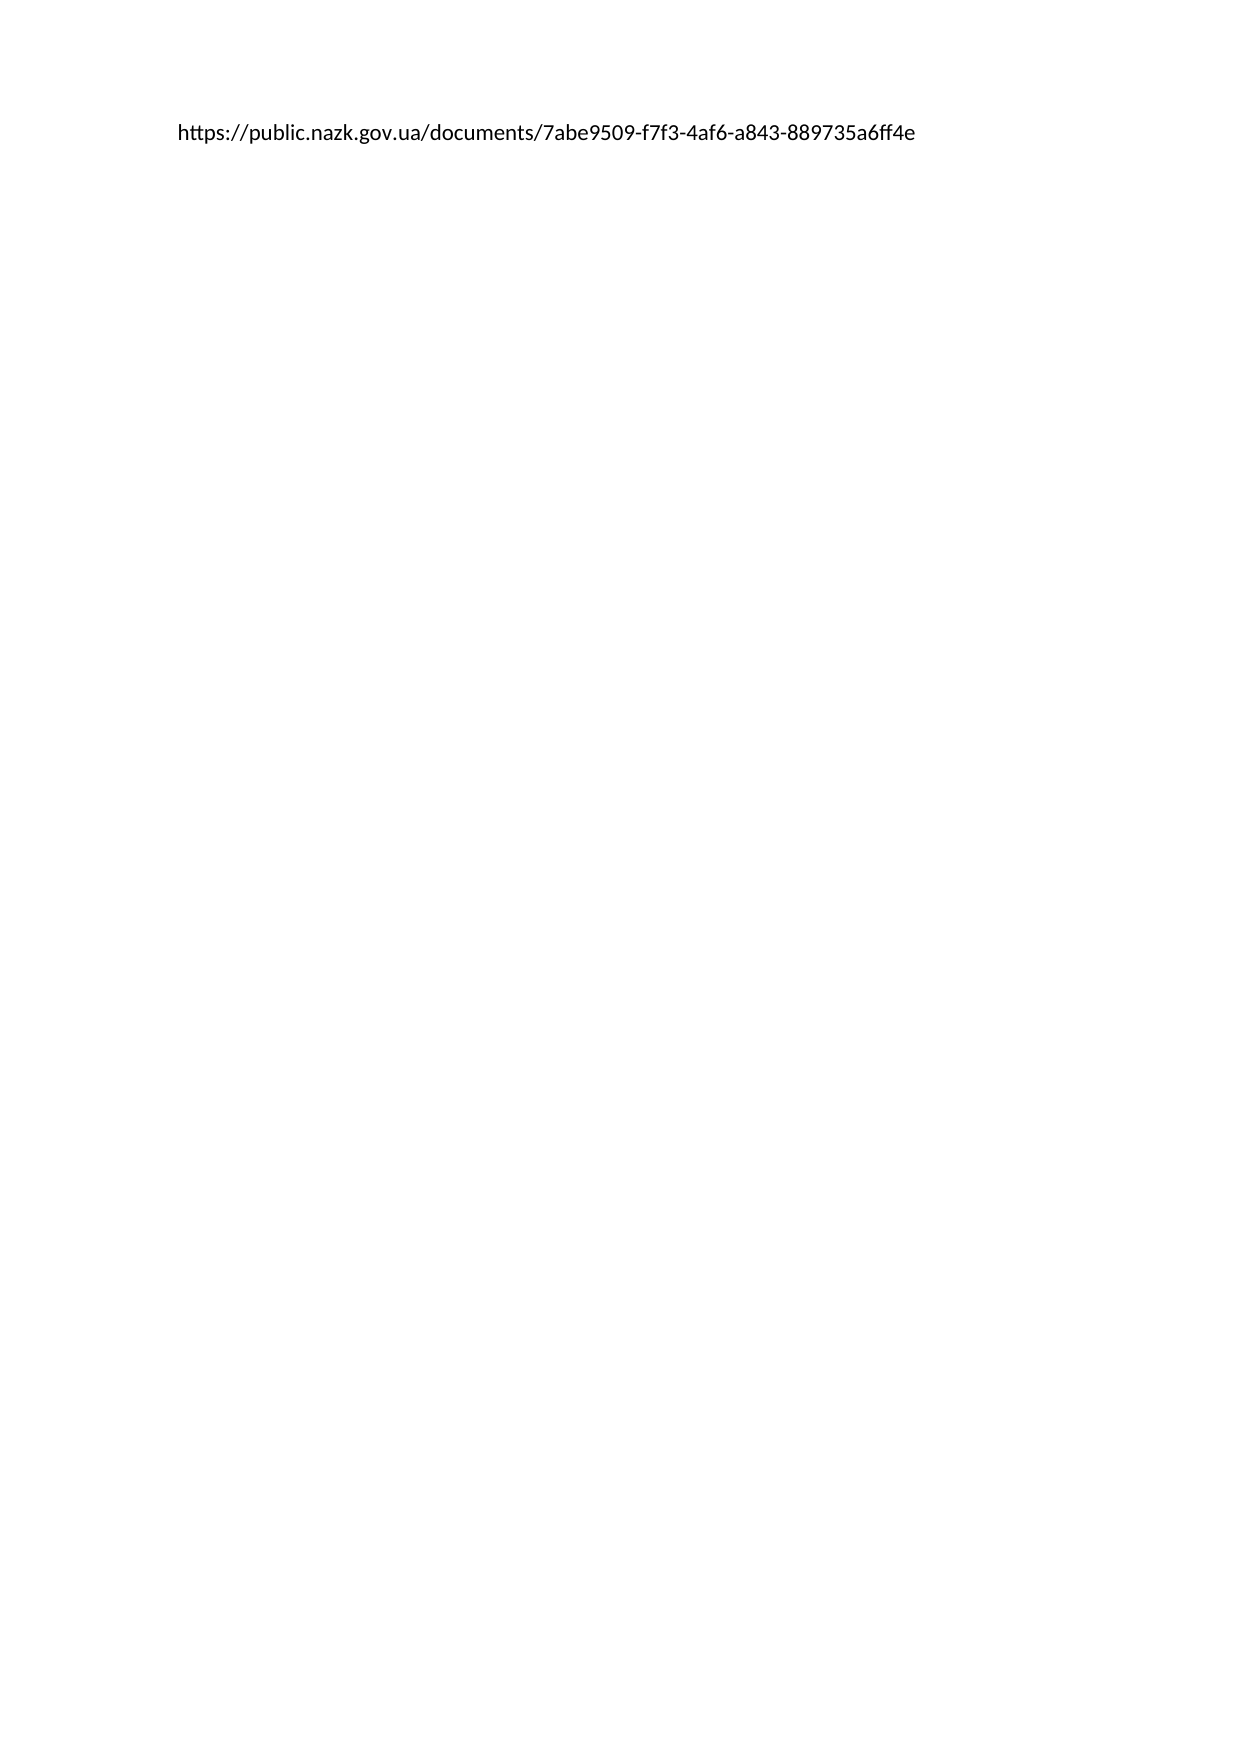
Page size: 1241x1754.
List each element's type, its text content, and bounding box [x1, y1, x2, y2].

text https://public.nazk.gov.ua/documents/7abe9509-f7f3-4af6-a843-889735a6ff4e [177, 118, 1152, 146]
